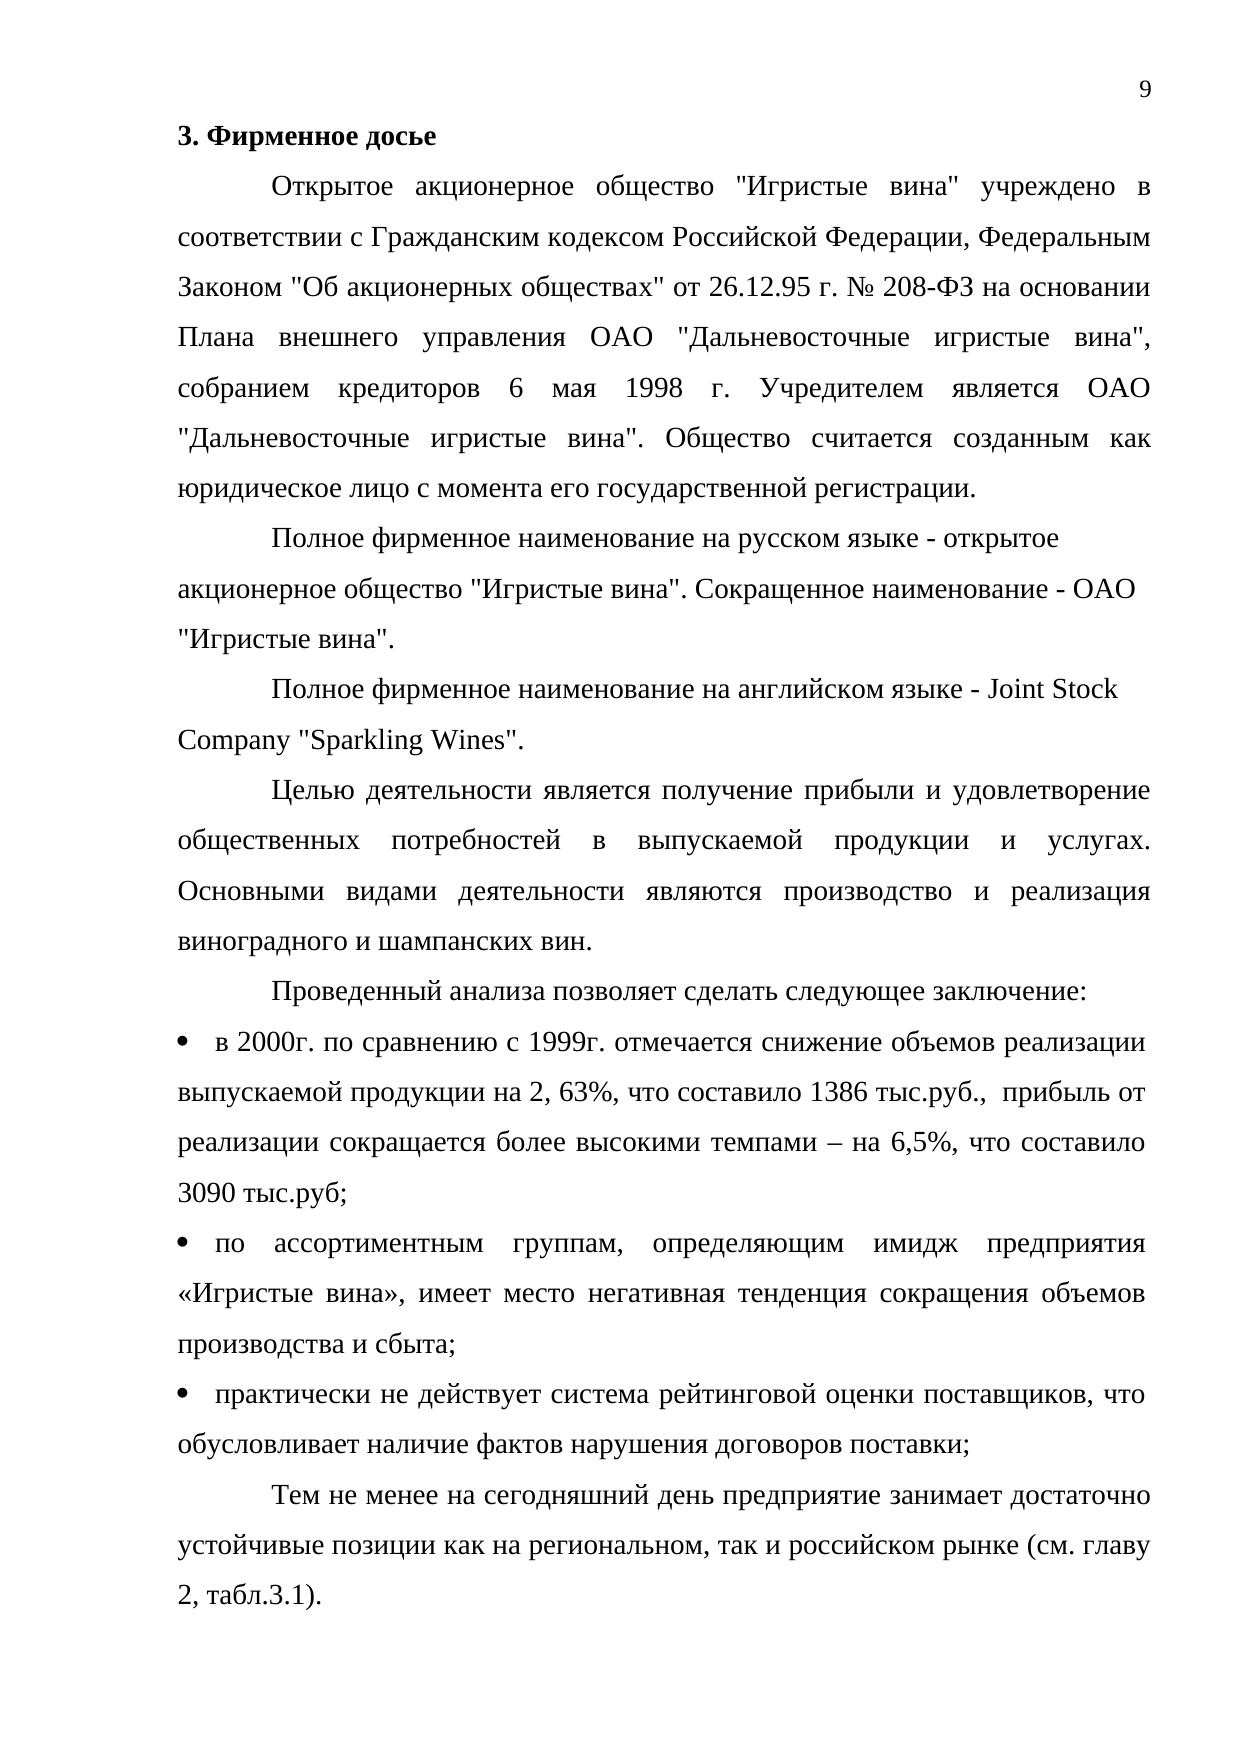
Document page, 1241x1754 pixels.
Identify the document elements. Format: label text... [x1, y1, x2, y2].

list в 2000г. по сравнению с 1999г. отмечается снижение объемов реализации выпускаемой продукции на 2, 63%, что составило 1386 тыс.руб., прибыль от реализации сокращается более высокими темпами – на 6,5%, что составило 3090 тыс.руб; [177, 1024, 1146, 1208]
text Полное фирменное наименование на русском языке - открытое акционерное общество "Игристые вина". Сокращенное наименование - ОАО "Игристые вина". [177, 521, 1152, 655]
list практически не действует система рейтинговой оценки поставщиков, что обусловливает наличие фактов нарушения договоров поставки; [177, 1376, 1146, 1460]
list по ассортиментным группам, определяющим имидж предприятия «Игристые вина», имеет место негативная тенденция сокращения объемов производства и сбыта; [177, 1225, 1146, 1359]
text Полное фирменное наименование на английском языке - Joint Stock Company "Sparkling Wines". [177, 672, 1152, 755]
text Тем не менее на сегодняшний день предприятие занимает достаточно устойчивые позиции как на региональном, так и российском рынке (см. главу 2, табл.3.1). [177, 1477, 1152, 1611]
text Проведенный анализа позволяет сделать следующее заключение: [177, 973, 1146, 1007]
text 3. Фирменное досье [177, 118, 1152, 152]
list Целью деятельности является получение прибыли и удовлетворение общественных потребностей в выпускаемой продукции и услугах. Основными видами деятельности являются производство и реализация виноградного и шампанских вин. [177, 772, 1152, 957]
text Открытое акционерное общество ''Игристые вина" учреждено в соответствии с Гражданским кодексом Российской Федерации, Федеральным Законом "Об акционерных обществах" от 26.12.95 г. № 208-ФЗ на основании Плана внешнего управления ОАО "Дальневосточные игристые вина", собранием кредиторов 6 мая 1998 г. Учредителем является ОАО "Дальневосточные игристые вина". Общество считается созданным как юридическое лицо с момента его государственной регистрации. [177, 168, 1152, 504]
